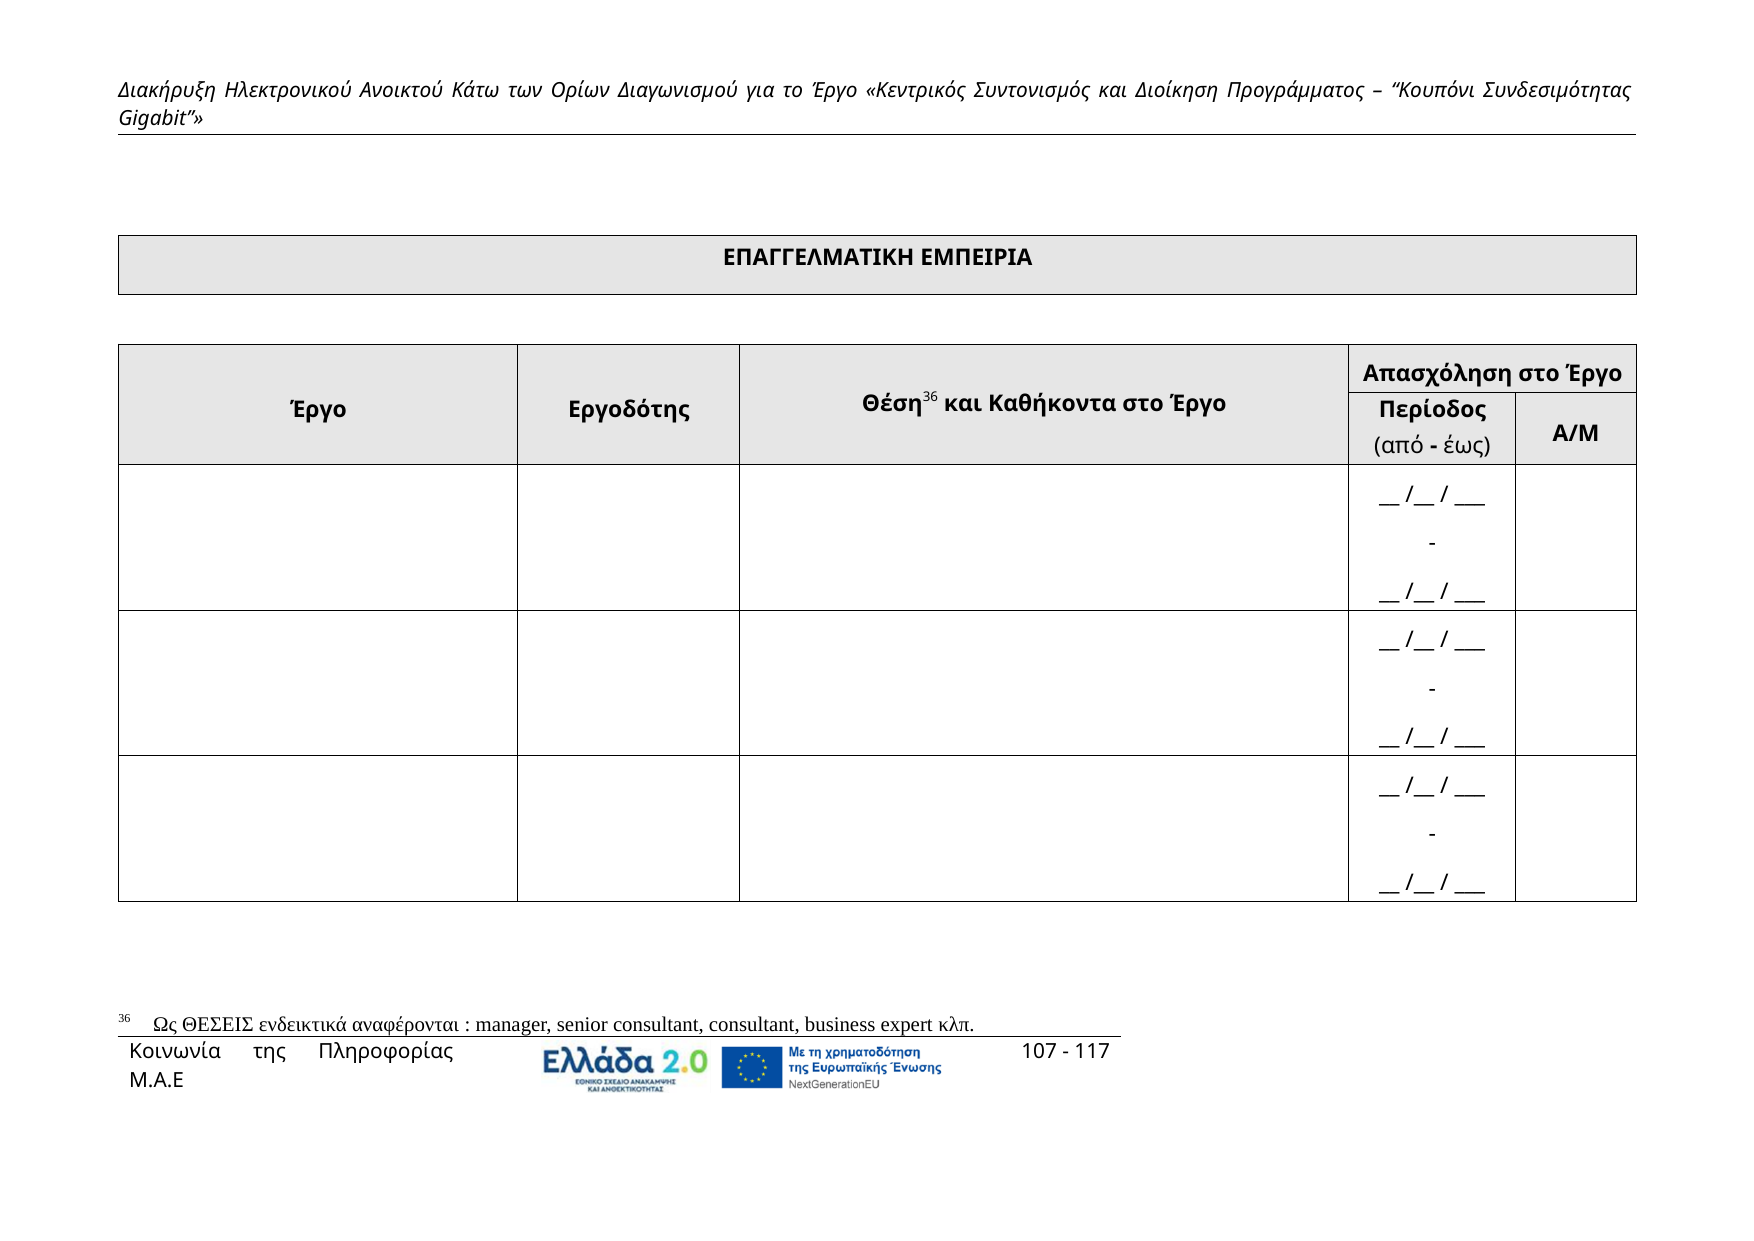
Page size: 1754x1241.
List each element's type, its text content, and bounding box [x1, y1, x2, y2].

table_header Θέση και Καθήκοντα στο Έργο [740, 345, 1348, 464]
picture [541, 1040, 948, 1093]
table_cell [518, 611, 739, 755]
table_cell [518, 465, 739, 610]
table_cell Α/Μ [1516, 393, 1636, 464]
table_cell [119, 756, 517, 901]
table_cell [740, 611, 1348, 755]
table_cell Περίοδος (από - έως) [1349, 393, 1515, 464]
table_cell [1516, 756, 1636, 901]
table_cell __ /__ / ___ - __ /__ / ___ [1349, 465, 1515, 610]
table_header Έργο [119, 345, 517, 464]
table_cell [119, 611, 517, 755]
table_cell [740, 465, 1348, 610]
table_cell [119, 465, 517, 610]
table_header ΕΠΑΓΓΕΛΜΑΤΙΚΗ ΕΜΠΕΙΡΙΑ [119, 236, 1636, 294]
table_cell [518, 756, 739, 901]
table_cell [1516, 611, 1636, 755]
table_cell __ /__ / ___ - __ /__ / ___ [1349, 756, 1515, 901]
table_header Απασχόληση στο Έργο [1349, 345, 1636, 392]
table_cell [1516, 465, 1636, 610]
table_header Εργοδότης [518, 345, 739, 464]
table_cell __ /__ / ___ - __ /__ / ___ [1349, 611, 1515, 755]
table_cell [740, 756, 1348, 901]
